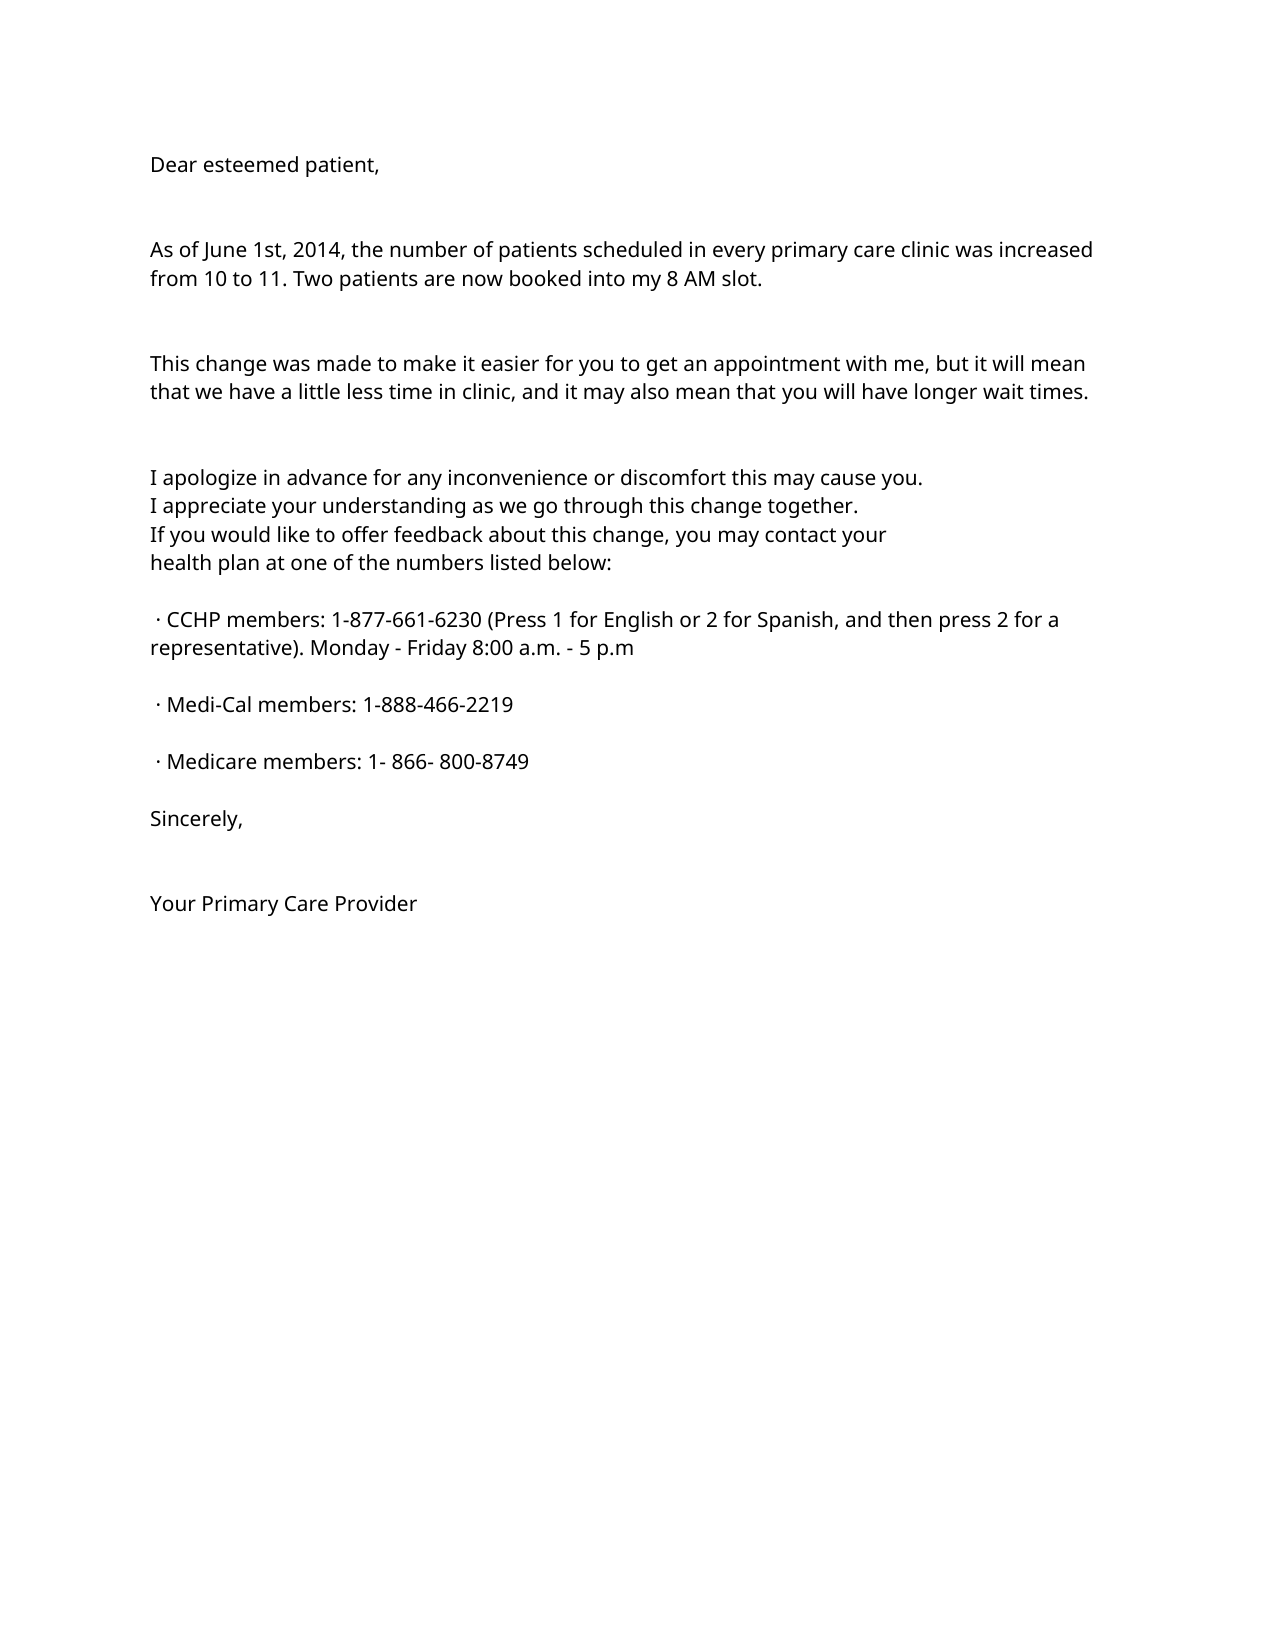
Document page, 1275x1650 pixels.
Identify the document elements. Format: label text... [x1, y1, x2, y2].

text This change was made to make it easier for you to get an appointment with me, but it will mean that we have a little less time in clinic, and it may also mean that you will have longer wait times. [150, 349, 1125, 406]
text As of June 1st, 2014, the number of patients scheduled in every primary care clinic was increased from 10 to 11. Two patients are now booked into my 8 AM slot. [150, 235, 1125, 292]
text · Medi-Cal members: 1-888-466-2219 [150, 690, 1125, 719]
text I apologize in advance for any inconvenience or discomfort this may cause you. [150, 463, 1125, 491]
text I appreciate your understanding as we go through this change together. [150, 491, 1125, 520]
text health plan at one of the numbers listed below: [150, 548, 1125, 577]
text Your Primary Care Provider [150, 889, 1125, 918]
text · Medicare members: 1- 866- 800-8749 [150, 747, 1125, 776]
text If you would like to offer feedback about this change, you may contact your [150, 520, 1125, 548]
text Dear esteemed patient, [150, 150, 1125, 178]
text Sincerely, [150, 804, 1125, 832]
text · CCHP members: 1-877-661-6230 (Press 1 for English or 2 for Spanish, and then press 2 for a representative). Monday - Friday 8:00 a.m. - 5 p.m [150, 605, 1125, 662]
